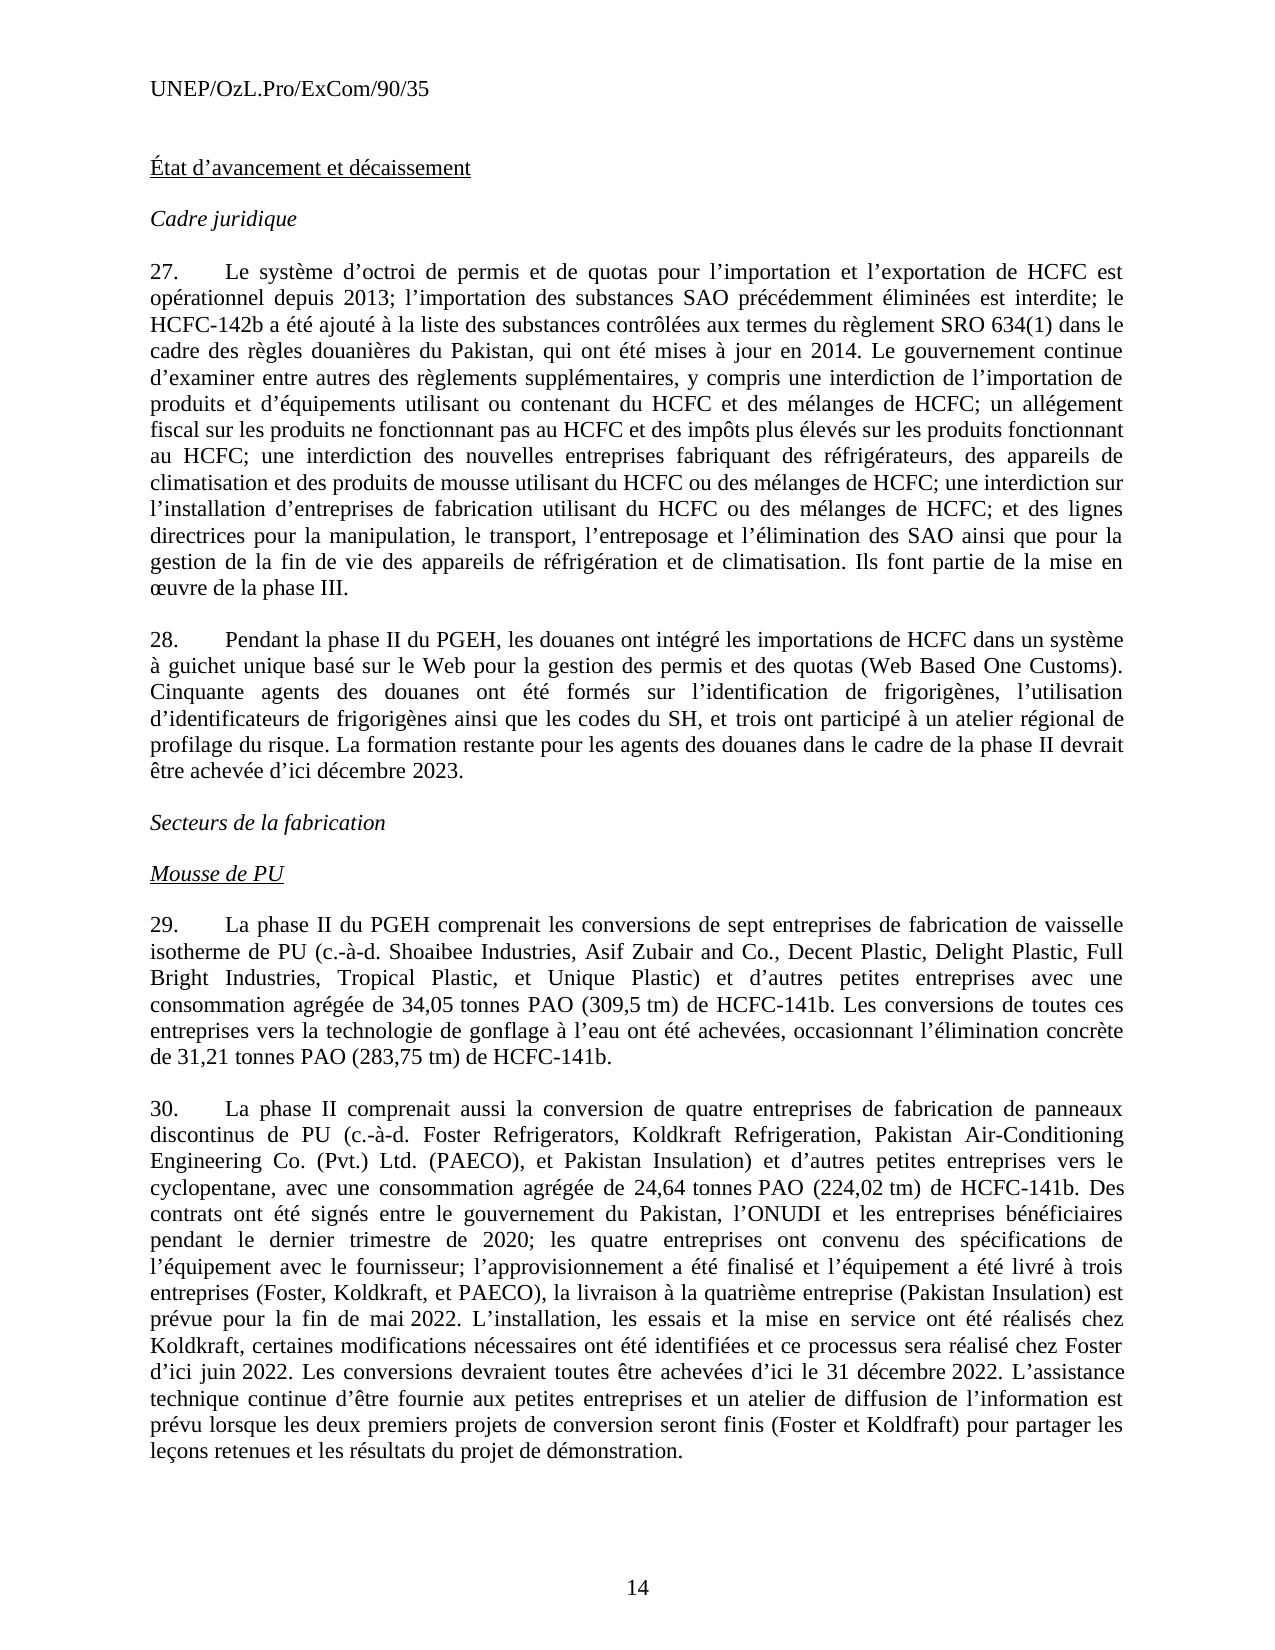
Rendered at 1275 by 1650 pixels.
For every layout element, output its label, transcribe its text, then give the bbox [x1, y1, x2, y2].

subtitle Secteurs de la fabrication [150, 809, 1125, 835]
subtitle Le système d’octroi de permis et de quotas pour l’importation et l’exportation de HCFC est opérationnel depuis 2013; l’importation des substances SAO précédemment éliminées est interdite; le HCFC-142b a été ajouté à la liste des substances contrôlées aux termes du règlement SRO 634(1) dans le cadre des règles douanières du Pakistan, qui ont été mises à jour en 2014. Le gouvernement continue d’examiner entre autres des règlements supplémentaires, y compris une interdiction de l’importation de produits et d’équipements utilisant ou contenant du HCFC et des mélanges de HCFC; un allégement fiscal sur les produits ne fonctionnant pas au HCFC et des impôts plus élevés sur les produits fonctionnant au HCFC; une interdiction des nouvelles entreprises fabriquant des réfrigérateurs, des appareils de climatisation et des produits de mousse utilisant du HCFC ou des mélanges de HCFC; une interdiction sur l’installation d’entreprises de fabrication utilisant du HCFC ou des mélanges de HCFC; et des lignes directrices pour la manipulation, le transport, l’entreposage et l’élimination des SAO ainsi que pour la gestion de la fin de vie des appareils de réfrigération et de climatisation. Ils font partie de la mise en œuvre de la phase III. [150, 258, 1125, 601]
subtitle Pendant la phase II du PGEH, les douanes ont intégré les importations de HCFC dans un système à guichet unique basé sur le Web pour la gestion des permis et des quotas (Web Based One Customs). Cinquante agents des douanes ont été formés sur l’identification de frigorigènes, l’utilisation d’identificateurs de frigorigènes ainsi que les codes du SH, et trois ont participé à un atelier régional de profilage du risque. La formation restante pour les agents des douanes dans le cadre de la phase II devrait être achevée d’ici décembre 2023. [150, 626, 1125, 784]
text Mousse de PU [150, 860, 1125, 887]
subtitle La phase II du PGEH comprenait les conversions de sept entreprises de fabrication de vaisselle isotherme de PU (c.-à-d. Shoaibee Industries, Asif Zubair and Co., Decent Plastic, Delight Plastic, Full Bright Industries, Tropical Plastic, et Unique Plastic) et d’autres petites entreprises avec une consommation agrégée de 34,05 tonnes PAO (309,5 tm) de HCFC-141b. Les conversions de toutes ces entreprises vers la technologie de gonflage à l’eau ont été achevées, occasionnant l’élimination concrète de 31,21 tonnes PAO (283,75 tm) de HCFC-141b. [150, 912, 1125, 1070]
text Cadre juridique [150, 205, 1125, 232]
text État d’avancement et décaissement [150, 154, 1125, 180]
subtitle La phase II comprenait aussi la conversion de quatre entreprises de fabrication de panneaux discontinus de PU (c.-à-d. Foster Refrigerators, Koldkraft Refrigeration, Pakistan Air-Conditioning Engineering Co. (Pvt.) Ltd. (PAECO), et Pakistan Insulation) et d’autres petites entreprises vers le cyclopentane, avec une consommation agrégée de 24,64 tonnes PAO (224,02 tm) de HCFC-141b. Des contrats ont été signés entre le gouvernement du Pakistan, l’ONUDI et les entreprises bénéficiaires pendant le dernier trimestre de 2020; les quatre entreprises ont convenu des spécifications de l’équipement avec le fournisseur; l’approvisionnement a été finalisé et l’équipement a été livré à trois entreprises (Foster, Koldkraft, et PAECO), la livraison à la quatrième entreprise (Pakistan Insulation) est prévue pour la fin de mai 2022. L’installation, les essais et la mise en service ont été réalisés chez Koldkraft, certaines modifications nécessaires ont été identifiées et ce processus sera réalisé chez Foster d’ici juin 2022. Les conversions devraient toutes être achevées d’ici le 31 décembre 2022. L’assistance technique continue d’être fournie aux petites entreprises et un atelier de diffusion de l’information est prévu lorsque les deux premiers projets de conversion seront finis (Foster et Koldfraft) pour partager les leçons retenues et les résultats du projet de démonstration. [150, 1095, 1125, 1464]
